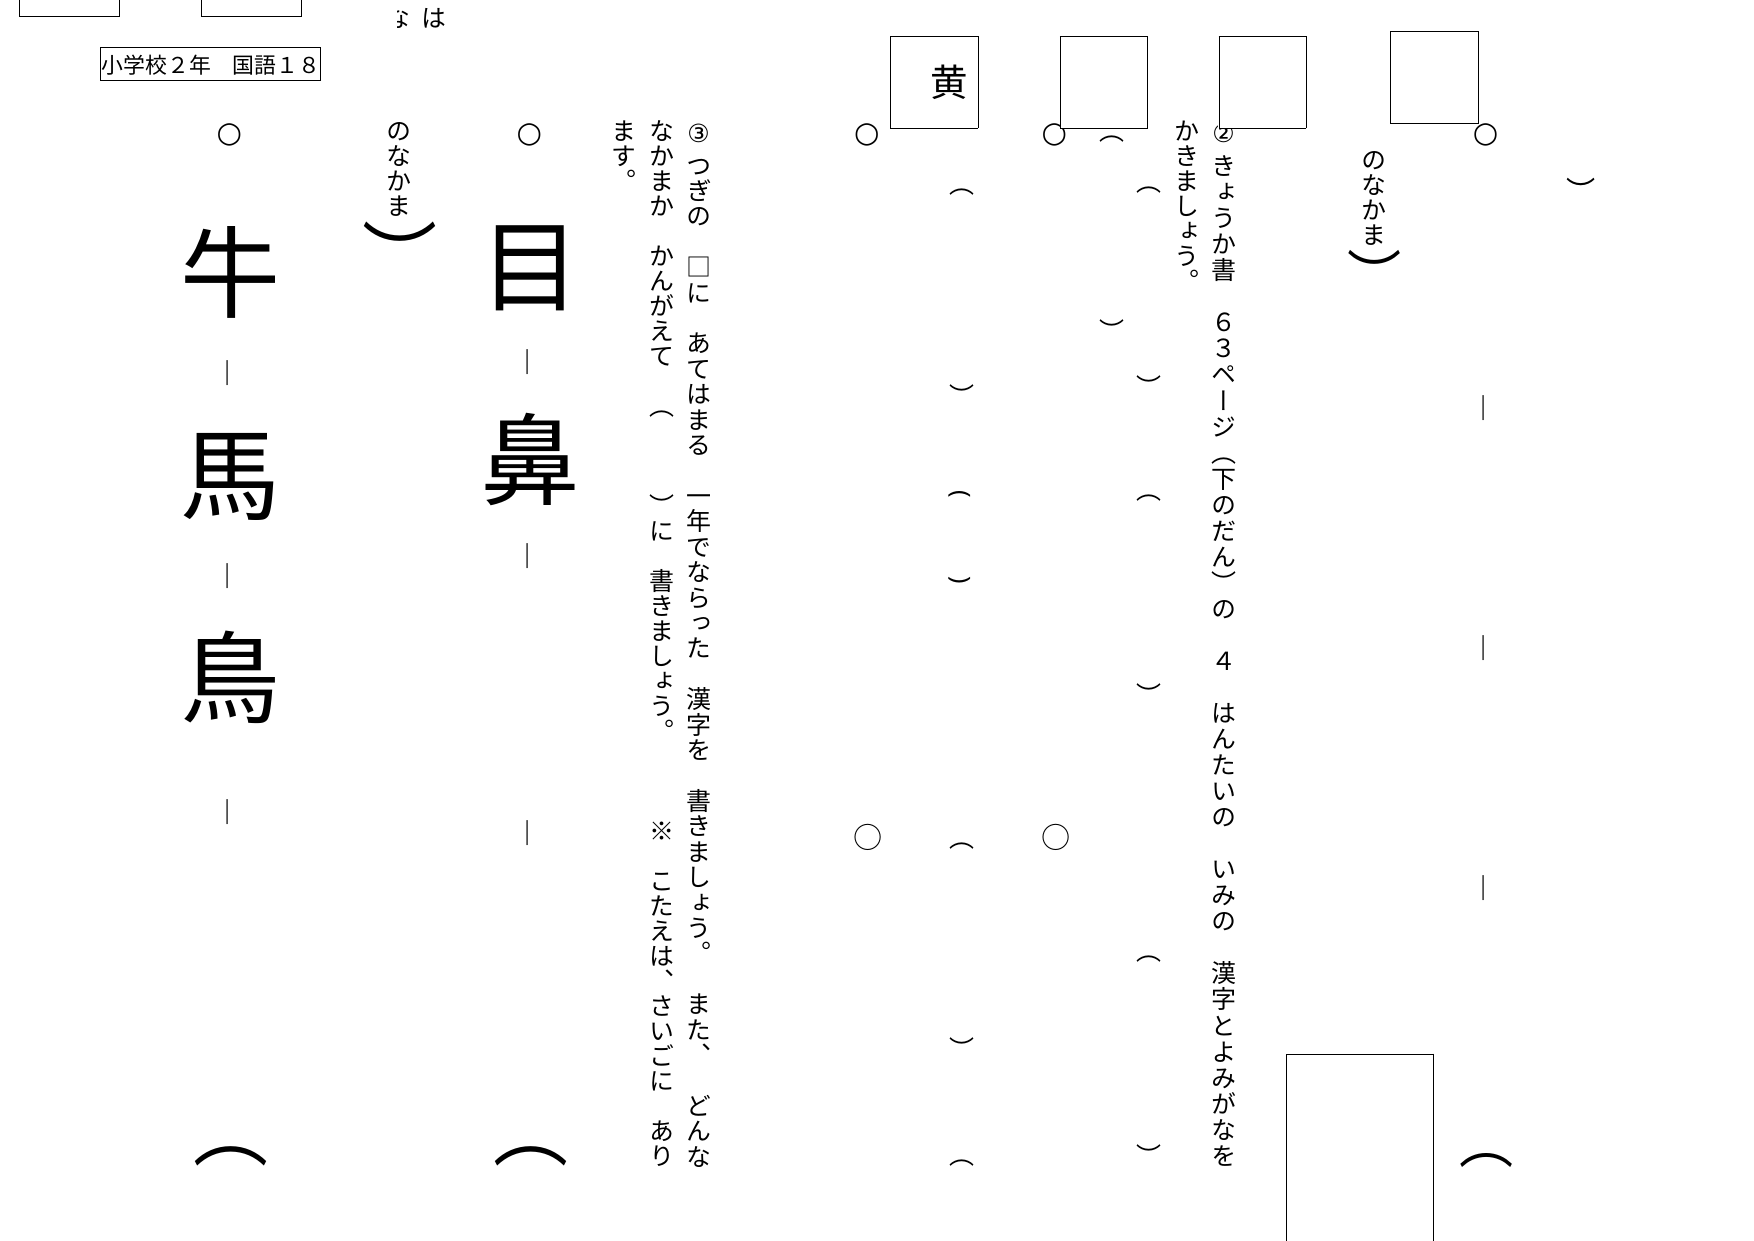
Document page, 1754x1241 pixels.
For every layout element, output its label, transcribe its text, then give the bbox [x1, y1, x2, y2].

text ○ ― ― ― （ のなかま） [1318, 118, 1543, 1169]
text （ ） （ ） （ ） （ ） [1543, 118, 1618, 1169]
text ○ 目 ― 鼻 ― ― （ のなかま） [343, 118, 606, 1169]
text ○ ○ [1018, 118, 1093, 1169]
text ③つぎの □に あてはまる 一年でならった 漢字を 書きましょう。 また、 どんな なかまか かんがえて （ ）に 書きましょう。 ※ こたえは、さいごに あります。 [606, 118, 718, 1169]
text ②きょうか書 ６３ページ（下のだん）の ４ はんたいの いみの 漢字とよみがなを かきましょう。 [1168, 118, 1243, 1169]
text （ ） （ ） （ ） （ ） [1093, 118, 1168, 1169]
text ○ ○ [831, 118, 906, 1169]
text ○ 牛 ― 馬 ― 鳥 ― （ のなかま） [156, 118, 306, 1169]
text （ ） ( ) （ ） （ ） [906, 118, 981, 1169]
